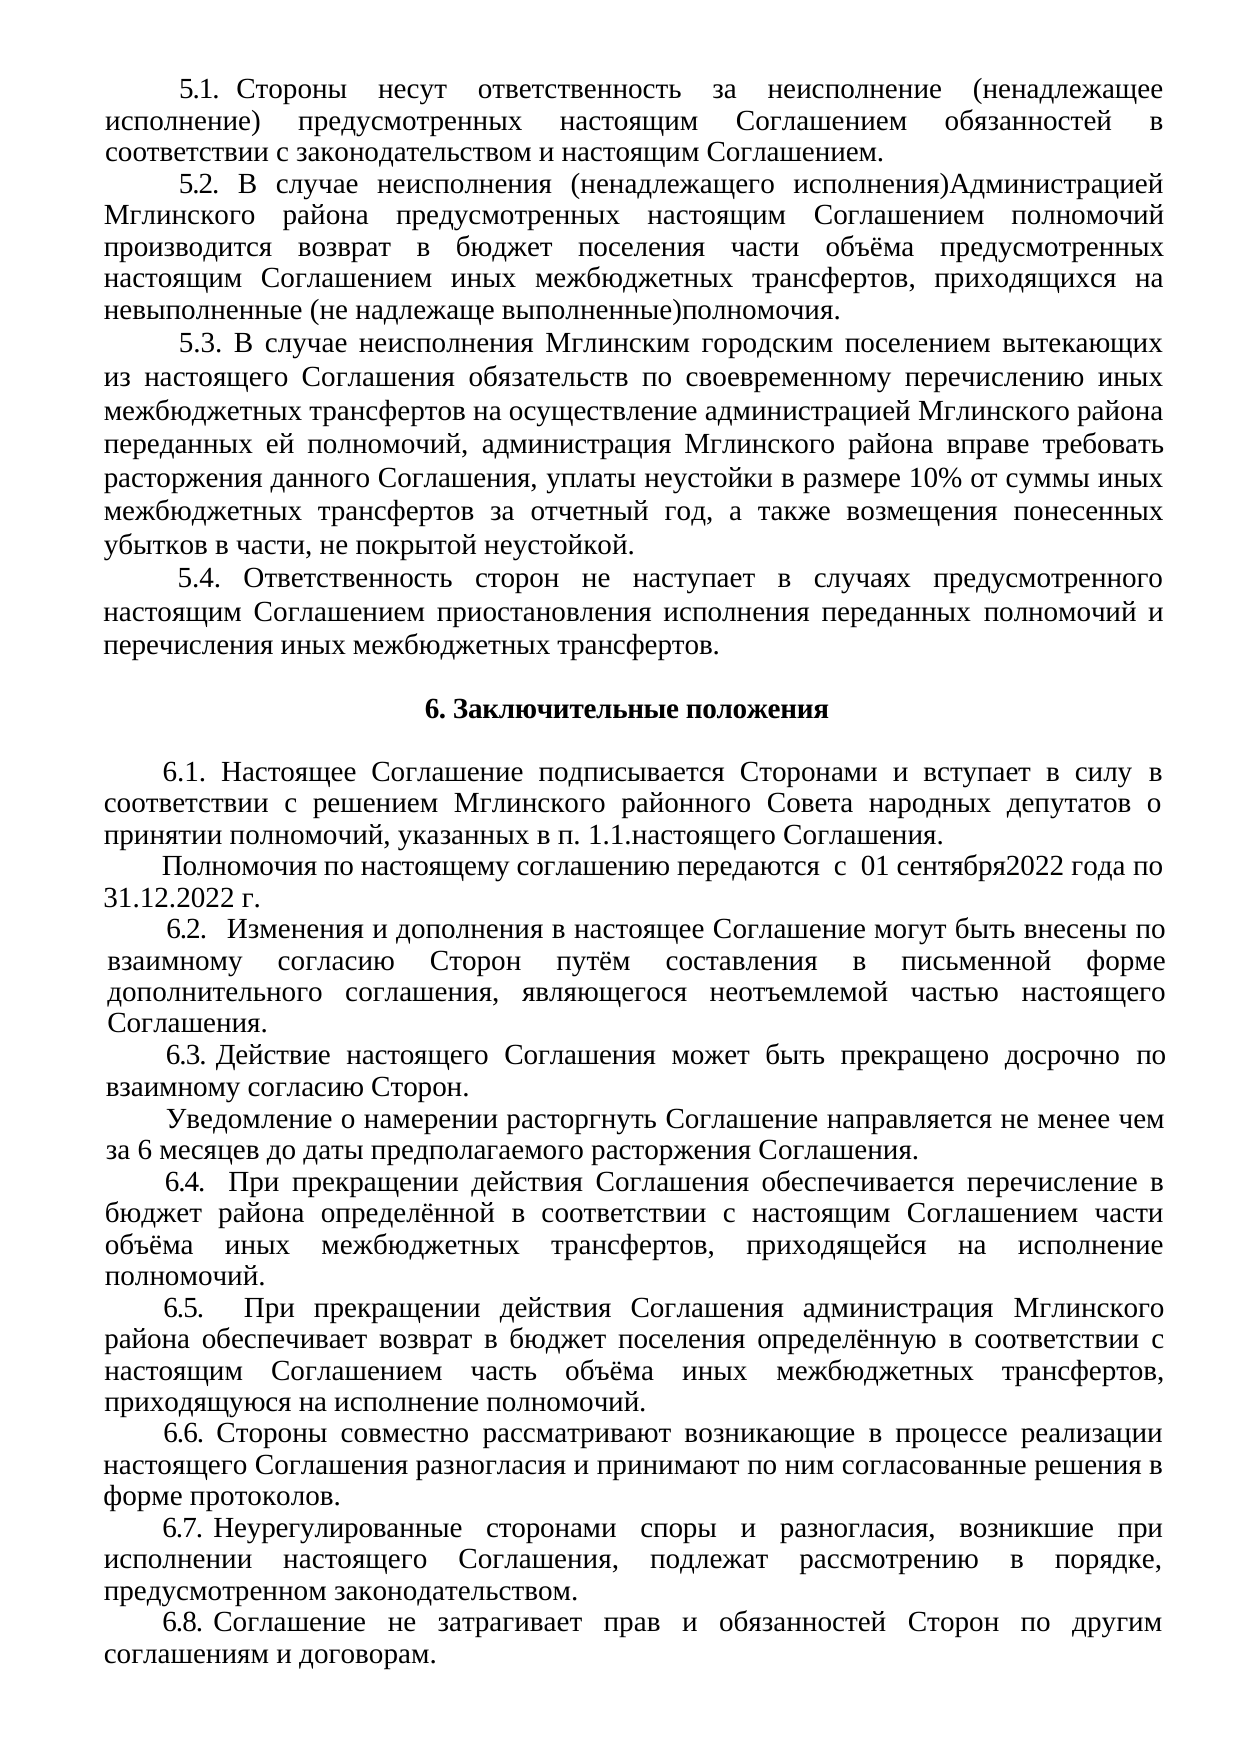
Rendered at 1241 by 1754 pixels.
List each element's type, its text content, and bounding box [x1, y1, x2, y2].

text 6.6. Стороны совместно рассматривают возникающие в процессе реализации настоящего Соглашения разногласия и принимают по ним согласованные решения в форме протоколов. [103, 1418, 1164, 1512]
text 6.1. Настоящее Соглашение подписывается Сторонами и вступает в силу в соответствии с решением Мглинского районного Совета народных депутатов о принятии полномочий, указанных в п. 1.1.настоящего Соглашения. [103, 756, 1162, 850]
text 6.5. При прекращении действия Соглашения администрация Мглинского района обеспечивает возврат в бюджет поселения определённую в соответствии с настоящим Соглашением часть объёма иных межбюджетных трансфертов, приходящуюся на исполнение полномочий. [104, 1292, 1164, 1418]
list Соглашение не затрагивает прав и обязанностей Сторон по другим соглашениям и договорам. [103, 1606, 1163, 1669]
text 6.2. Изменения и дополнения в настоящее Соглашение могут быть внесены по взаимному согласию Сторон путём составления в письменной форме дополнительного соглашения, являющегося неотъемлемой частью настоящего Соглашения. [107, 913, 1167, 1039]
list Неурегулированные сторонами споры и разногласия, возникшие при исполнении настоящего Соглашения, подлежат рассмотрению в порядке, предусмотренном законодательством. [103, 1512, 1163, 1606]
text 5.4. Ответственность сторон не наступает в случаях предусмотренного настоящим Соглашением приостановления исполнения переданных полномочий и перечисления иных межбюджетных трансфертов. [103, 560, 1164, 661]
text 5.3. В случае неисполнения Мглинским городским поселением вытекающих из настоящего Соглашения обязательств по своевременному перечислению иных межбюджетных трансфертов на осуществление администрацией Мглинского района переданных ей полномочий, администрация Мглинского района вправе требовать расторжения данного Соглашения, уплаты неустойки в размере 10% от суммы иных межбюджетных трансфертов за отчетный год, а также возмещения понесенных убытков в части, не покрытой неустойкой. [103, 326, 1164, 560]
text 5.1. Стороны несут ответственность за неисполнение (ненадлежащее исполнение) предусмотренных настоящим Соглашением обязанностей в соответствии с законодательством и настоящим Соглашением. [105, 74, 1164, 168]
text Полномочия по настоящему соглашению передаются с 01 сентября2022 года по 31.12.2022 г. [103, 850, 1163, 913]
text Уведомление о намерении расторгнуть Соглашение направляется не менее чем за 6 месяцев до даты предполагаемого расторжения Соглашения. [106, 1103, 1166, 1166]
text 6.3. Действие настоящего Соглашения может быть прекращено досрочно по взаимному согласию Сторон. [106, 1040, 1166, 1103]
text 6.4. При прекращении действия Соглашения обеспечивается перечисление в бюджет района определённой в соответствии с настоящим Соглашением части объёма иных межбюджетных трансфертов, приходящейся на исполнение полномочий. [104, 1166, 1165, 1292]
text 6. Заключительные положения [424, 691, 1167, 725]
text 5.2. В случае неисполнения (ненадлежащего исполнения)Администрацией Мглинского района предусмотренных настоящим Соглашением полномочий производится возврат в бюджет поселения части объёма предусмотренных настоящим Соглашением иных межбюджетных трансфертов, приходящихся на невыполненные (не надлежаще выполненные)полномочия. [103, 168, 1164, 326]
